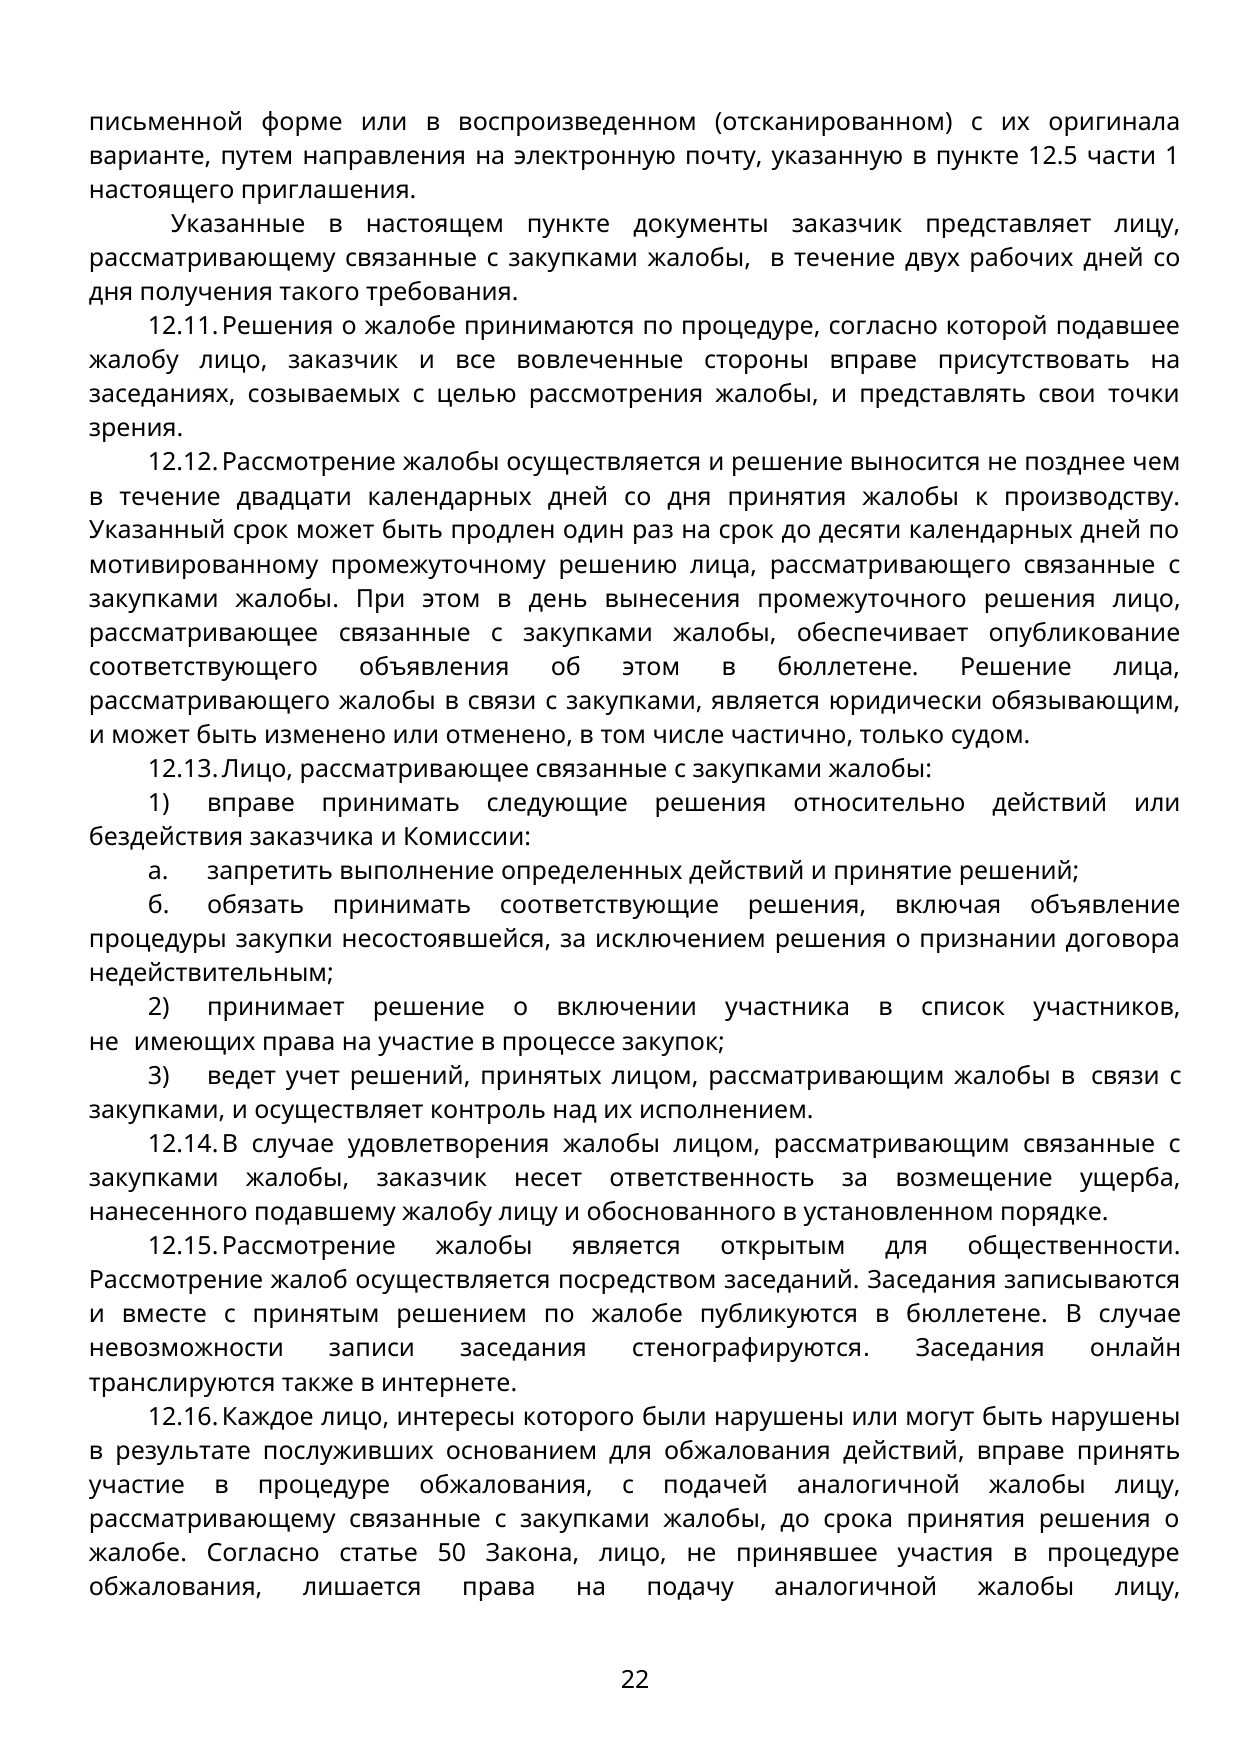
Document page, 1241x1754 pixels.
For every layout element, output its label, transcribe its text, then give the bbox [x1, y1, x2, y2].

text а. запретить выполнение определенных действий и принятие решений; [89, 853, 1181, 887]
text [89, 1398, 1181, 1603]
text Указанные в настоящем пункте документы заказчик представляет лицу, рассматривающему связанные с закупками жалобы, в течение двух рабочих дней со дня получения такого требования. [89, 206, 1181, 308]
text 12.15. Рассмотрение жалобы является открытым для общественности. Рассмотрение жалоб осуществляется посредством заседаний. Заседания записываются и вместе с принятым решением по жалобе публикуются в бюллетене. В случае невозможности записи заседания стенографируются. Заседания онлайн транслируются также в интернете. [89, 1228, 1181, 1398]
text 12.14. В случае удовлетворения жалобы лицом, рассматривающим связанные с закупками жалобы, заказчик несет ответственность за возмещение ущерба, нанесенного подавшему жалобу лицу и обоснованного в установленном порядке. [89, 1126, 1181, 1228]
text 12.12. Рассмотрение жалобы осуществляется и решение выносится не позднее чем в течение двадцати календарных дней со дня принятия жалобы к производству. Указанный срок может быть продлен один раз на срок до десяти календарных дней по мотивированному промежуточному решению лица, рассматривающего связанные с закупками жалобы. При этом в день вынесения промежуточного решения лицо, рассматривающее связанные с закупками жалобы, обеспечивает опубликование соответствующего объявления об этом в бюллетене. Решение лица, рассматривающего жалобы в связи с закупками, является юридически обязывающим, и может быть изменено или отменено, в том числе частично, только судом. [89, 444, 1181, 751]
text 1) вправе принимать следующие решения относительно действий или бездействия заказчика и Комиссии: [89, 785, 1181, 853]
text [89, 103, 1181, 206]
text б. обязать принимать соответствующие решения, включая объявление процедуры закупки несостоявшейся, за исключением решения о признании договора недействительным; [89, 887, 1181, 989]
text 12.11. Решения о жалобе принимаются по процедуре, согласно которой подавшее жалобу лицо, заказчик и все вовлеченные стороны вправе присутствовать на заседаниях, созываемых с целью рассмотрения жалобы, и представлять свои точки зрения. [89, 308, 1181, 444]
text 12.13. Лицо, рассматривающее связанные с закупками жалобы: [89, 751, 1181, 785]
text 2) принимает решение о включении участника в список участников, не имеющих права на участие в процессе закупок; [89, 989, 1181, 1057]
text 3) ведет учет решений, принятых лицом, рассматривающим жалобы в связи с закупками, и осуществляет контроль над их исполнением. [89, 1057, 1181, 1126]
